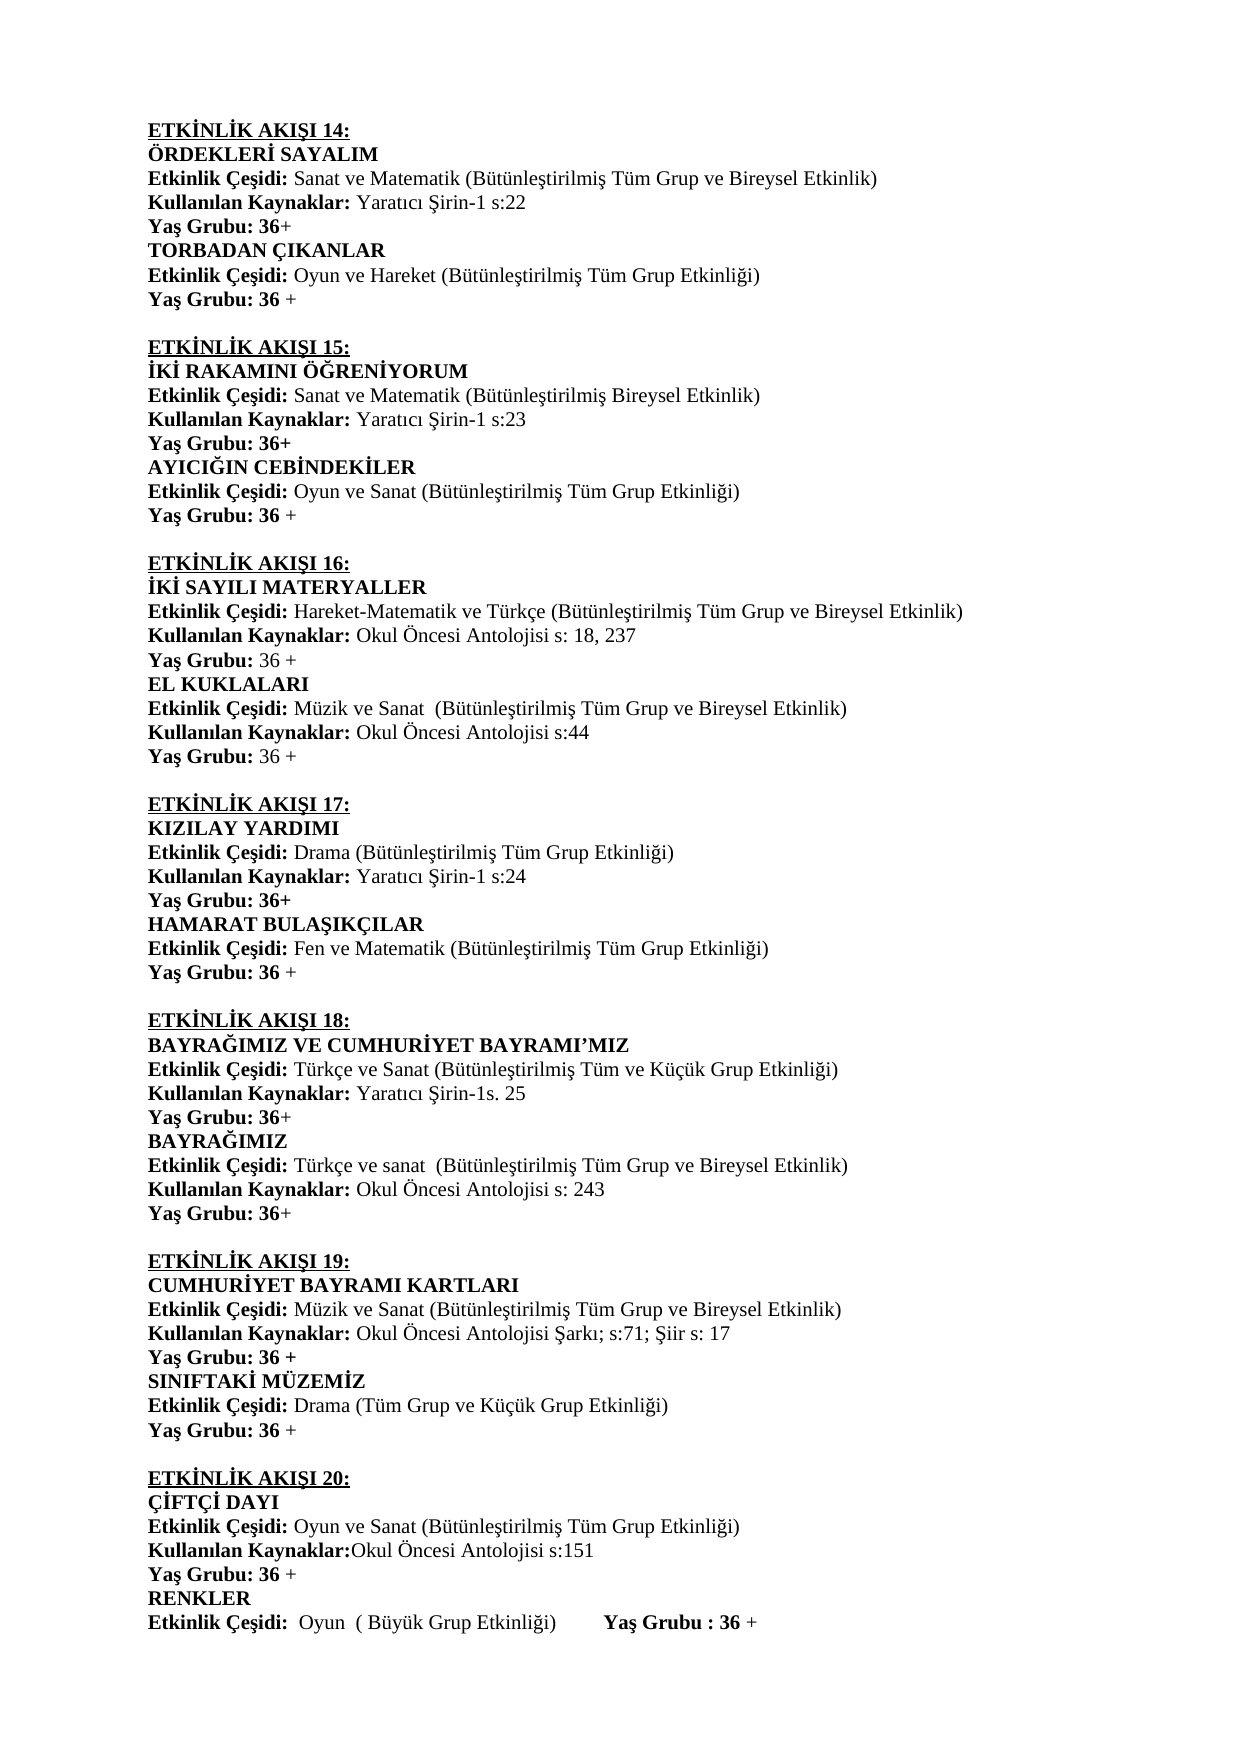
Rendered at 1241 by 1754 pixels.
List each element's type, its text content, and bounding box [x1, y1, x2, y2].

text Yaş Grubu: 36+ [148, 888, 1092, 912]
text BAYRAĞIMIZ [148, 1129, 1092, 1153]
text Etkinlik Çeşidi: Sanat ve Matematik (Bütünleştirilmiş Bireysel Etkinlik) [148, 383, 1092, 407]
text Kullanılan Kaynaklar: Okul Öncesi Antolojisi Şarkı; s:71; Şiir s: 17 [148, 1321, 1092, 1345]
text Kullanılan Kaynaklar: Yaratıcı Şirin-1s. 25 [148, 1081, 1092, 1105]
list İKİ SAYILI MATERYALLER [148, 575, 1092, 599]
text Yaş Grubu: 36 + [148, 1562, 1092, 1586]
text ETKİNLİK AKIŞI 18: [148, 1008, 1092, 1032]
text Kullanılan Kaynaklar: Yaratıcı Şirin-1 s:23 [148, 407, 1092, 431]
text Yaş Grubu: 36+ [148, 1201, 1092, 1225]
text ETKİNLİK AKIŞI 20: [148, 1466, 1092, 1490]
text Yaş Grubu: 36+ [148, 1105, 1092, 1129]
text Etkinlik Çeşidi: Türkçe ve sanat (Bütünleştirilmiş Tüm Grup ve Bireysel Etkinlik) [148, 1153, 1092, 1177]
text SINIFTAKİ MÜZEMİZ [148, 1369, 1092, 1393]
text ÇİFTÇİ DAYI [148, 1490, 1092, 1514]
text HAMARAT BULAŞIKÇILAR [148, 912, 1092, 936]
text KIZILAY YARDIMI [148, 816, 1092, 840]
text Etkinlik Çeşidi: Sanat ve Matematik (Bütünleştirilmiş Tüm Grup ve Bireysel Etkinlik) [148, 166, 1092, 190]
text Etkinlik Çeşidi: Müzik ve Sanat (Bütünleştirilmiş Tüm Grup ve Bireysel Etkinlik) [148, 696, 1092, 720]
text AYICIĞIN CEBİNDEKİLER [148, 455, 1092, 479]
text Yaş Grubu: 36 + [148, 1417, 1092, 1442]
text ETKİNLİK AKIŞI 15: [148, 335, 1092, 359]
text Kullanılan Kaynaklar: Yaratıcı Şirin-1 s:22 [148, 190, 1092, 214]
text ETKİNLİK AKIŞI 14: [148, 118, 1092, 142]
text Kullanılan Kaynaklar:Okul Öncesi Antolojisi s:151 [148, 1538, 1092, 1562]
text Etkinlik Çeşidi: Müzik ve Sanat (Bütünleştirilmiş Tüm Grup ve Bireysel Etkinlik) [148, 1297, 1092, 1321]
text Etkinlik Çeşidi: Hareket-Matematik ve Türkçe (Bütünleştirilmiş Tüm Grup ve Bireysel Etkinlik) [148, 599, 1092, 623]
text Etkinlik Çeşidi: Drama (Tüm Grup ve Küçük Grup Etkinliği) [148, 1393, 1092, 1417]
text Etkinlik Çeşidi: Oyun ve Hareket (Bütünleştirilmiş Tüm Grup Etkinliği) [148, 262, 1092, 287]
text EL KUKLALARI [148, 672, 1092, 696]
text RENKLER [148, 1586, 1092, 1610]
text CUMHURİYET BAYRAMI KARTLARI [148, 1273, 1092, 1297]
text Etkinlik Çeşidi: Oyun ( Büyük Grup Etkinliği) Yaş Grubu : 36 + [148, 1610, 1092, 1634]
text Kullanılan Kaynaklar: Okul Öncesi Antolojisi s: 243 [148, 1177, 1092, 1201]
text Etkinlik Çeşidi: Oyun ve Sanat (Bütünleştirilmiş Tüm Grup Etkinliği) [148, 479, 1092, 503]
text Yaş Grubu: 36 + [148, 503, 1092, 527]
text Yaş Grubu: 36 + [148, 1345, 1092, 1369]
list ETKİNLİK AKIŞI 16: [148, 551, 1092, 575]
text Yaş Grubu: 36 + [148, 647, 1092, 672]
text Kullanılan Kaynaklar: Okul Öncesi Antolojisi s: 18, 237 [148, 623, 1092, 647]
text TORBADAN ÇIKANLAR [148, 238, 1092, 262]
text Kullanılan Kaynaklar: Yaratıcı Şirin-1 s:24 [148, 864, 1092, 888]
text Etkinlik Çeşidi: Drama (Bütünleştirilmiş Tüm Grup Etkinliği) [148, 840, 1092, 864]
text Etkinlik Çeşidi: Fen ve Matematik (Bütünleştirilmiş Tüm Grup Etkinliği) [148, 936, 1092, 960]
text Yaş Grubu: 36+ [148, 214, 1092, 238]
text ETKİNLİK AKIŞI 19: [148, 1249, 1092, 1273]
text Yaş Grubu: 36 + [148, 287, 1092, 311]
text Etkinlik Çeşidi: Oyun ve Sanat (Bütünleştirilmiş Tüm Grup Etkinliği) [148, 1514, 1092, 1538]
text ETKİNLİK AKIŞI 17: [148, 792, 1092, 816]
text BAYRAĞIMIZ VE CUMHURİYET BAYRAMI’MIZ [148, 1032, 1092, 1057]
text ÖRDEKLERİ SAYALIM [148, 142, 1092, 166]
text Yaş Grubu: 36 + [148, 960, 1092, 984]
text Kullanılan Kaynaklar: Okul Öncesi Antolojisi s:44 [148, 720, 1092, 744]
text Yaş Grubu: 36+ [148, 431, 1092, 455]
text Etkinlik Çeşidi: Türkçe ve Sanat (Bütünleştirilmiş Tüm ve Küçük Grup Etkinliği) [148, 1057, 1092, 1081]
text İKİ RAKAMINI ÖĞRENİYORUM [148, 359, 1092, 383]
text Yaş Grubu: 36 + [148, 744, 1092, 768]
